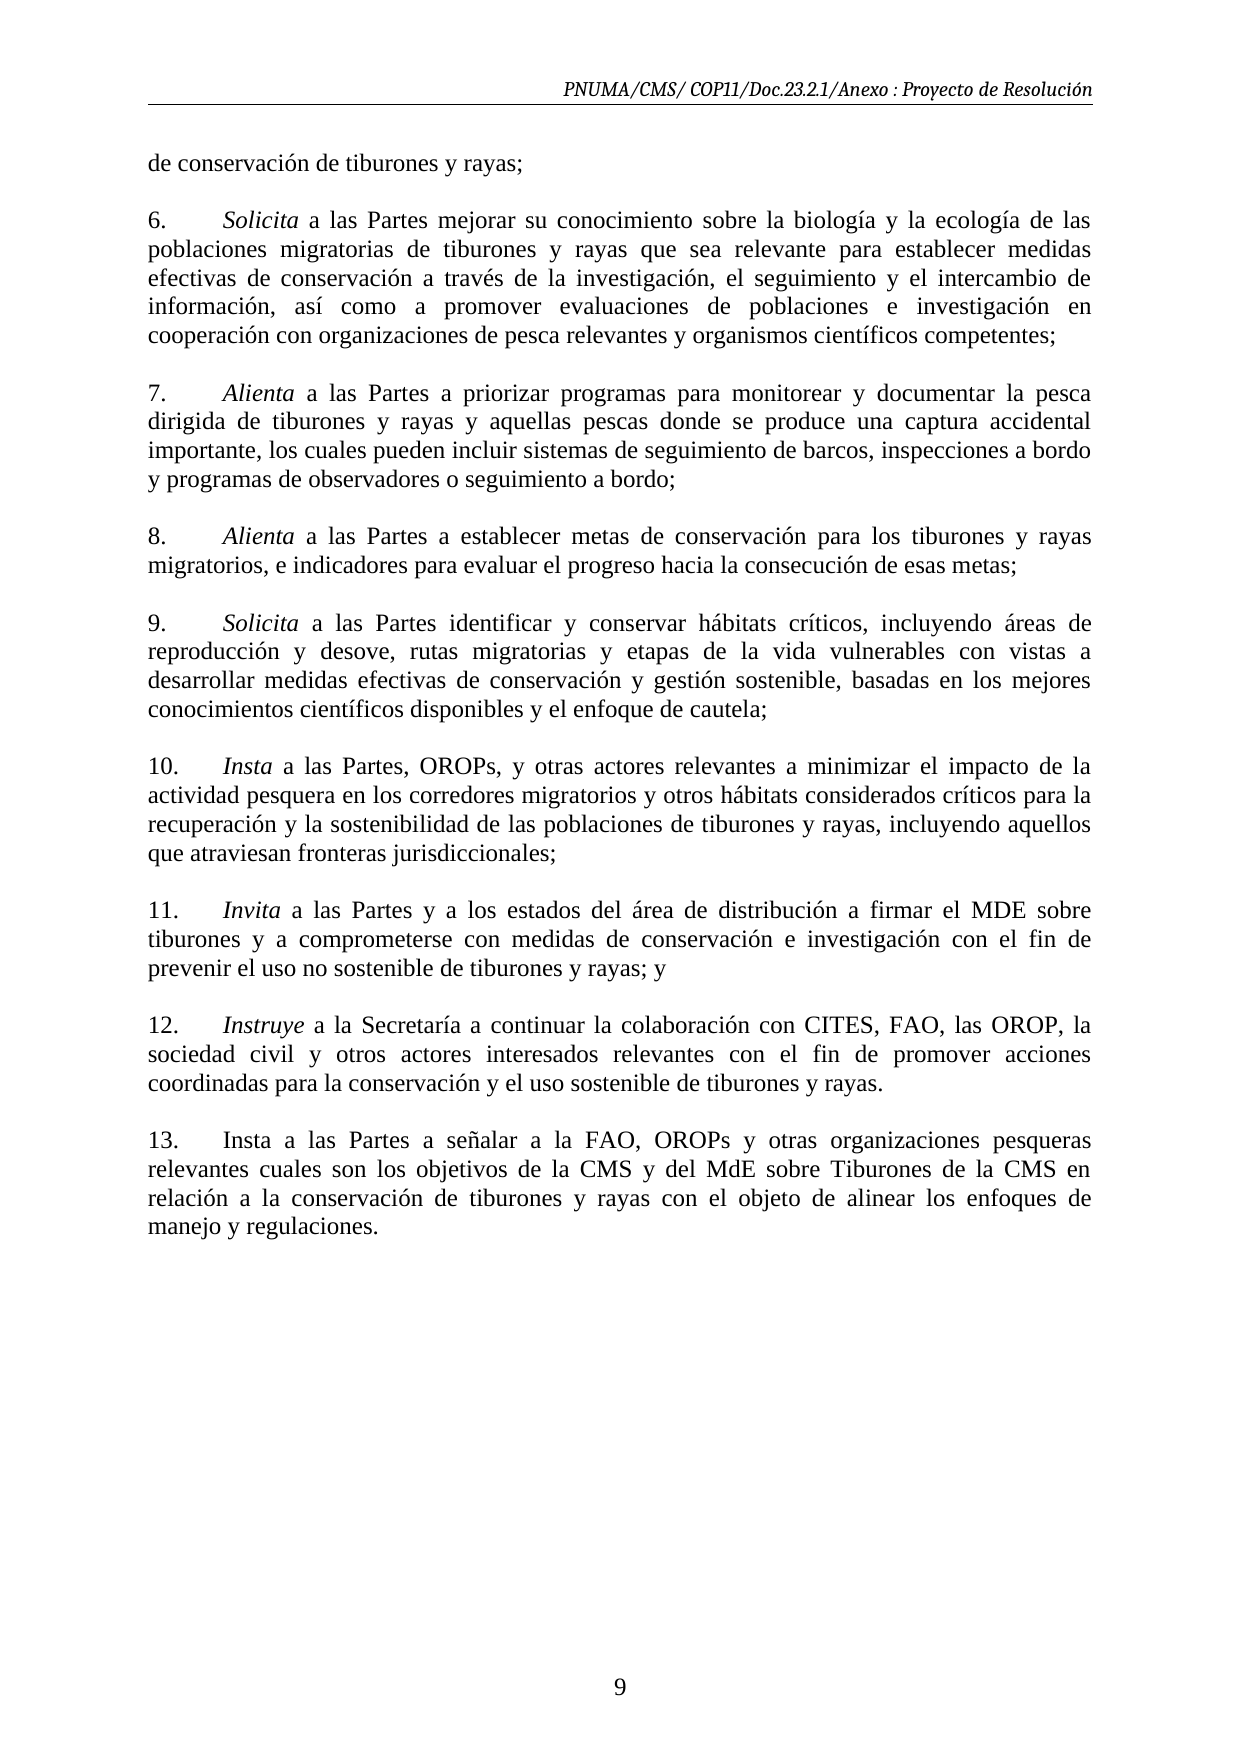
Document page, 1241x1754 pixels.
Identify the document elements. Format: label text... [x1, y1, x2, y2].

list Solicita a las Partes identificar y conservar hábitats críticos, incluyendo áreas de reproducción y desove, rutas migratorias y etapas de la vida vulnerables con vistas a desarrollar medidas efectivas de conservación y gestión sostenible, basadas en los mejores conocimientos científicos disponibles y el enfoque de cautela; [148, 608, 1092, 723]
list Insta a las Partes a señalar a la FAO, OROPs y otras organizaciones pesqueras relevantes cuales son los objetivos de la CMS y del MdE sobre Tiburones de la CMS en relación a la conservación de tiburones y rayas con el objeto de alinear los enfoques de manejo y regulaciones. [148, 1125, 1092, 1240]
list Instruye a la Secretaría a continuar la colaboración con CITES, FAO, las OROP, la sociedad civil y otros actores interesados relevantes con el fin de promover acciones coordinadas para la conservación y el uso sostenible de tiburones y rayas. [148, 1010, 1092, 1096]
list Alienta a las Partes a priorizar programas para monitorear y documentar la pesca dirigida de tiburones y rayas y aquellas pescas donde se produce una captura accidental importante, los cuales pueden incluir sistemas de seguimiento de barcos, inspecciones a bordo y programas de observadores o seguimiento a bordo; [148, 378, 1092, 493]
list Solicita a las Partes mejorar su conocimiento sobre la biología y la ecología de las poblaciones migratorias de tiburones y rayas que sea relevante para establecer medidas efectivas de conservación a través de la investigación, el seguimiento y el intercambio de información, así como a promover evaluaciones de poblaciones e investigación en cooperación con organizaciones de pesca relevantes y organismos científicos competentes; [148, 205, 1092, 349]
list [148, 148, 1092, 176]
list Invita a las Partes y a los estados del área de distribución a firmar el MDE sobre tiburones y a comprometerse con medidas de conservación e investigación con el fin de prevenir el uso no sostenible de tiburones y rayas; y [148, 895, 1092, 981]
list Insta a las Partes, OROPs, y otras actores relevantes a minimizar el impacto de la actividad pesquera en los corredores migratorios y otros hábitats considerados críticos para la recuperación y la sostenibilidad de las poblaciones de tiburones y rayas, incluyendo aquellos que atraviesan fronteras jurisdiccionales; [148, 751, 1092, 866]
list Alienta a las Partes a establecer metas de conservación para los tiburones y rayas migratorios, e indicadores para evaluar el progreso hacia la consecución de esas metas; [148, 521, 1092, 579]
